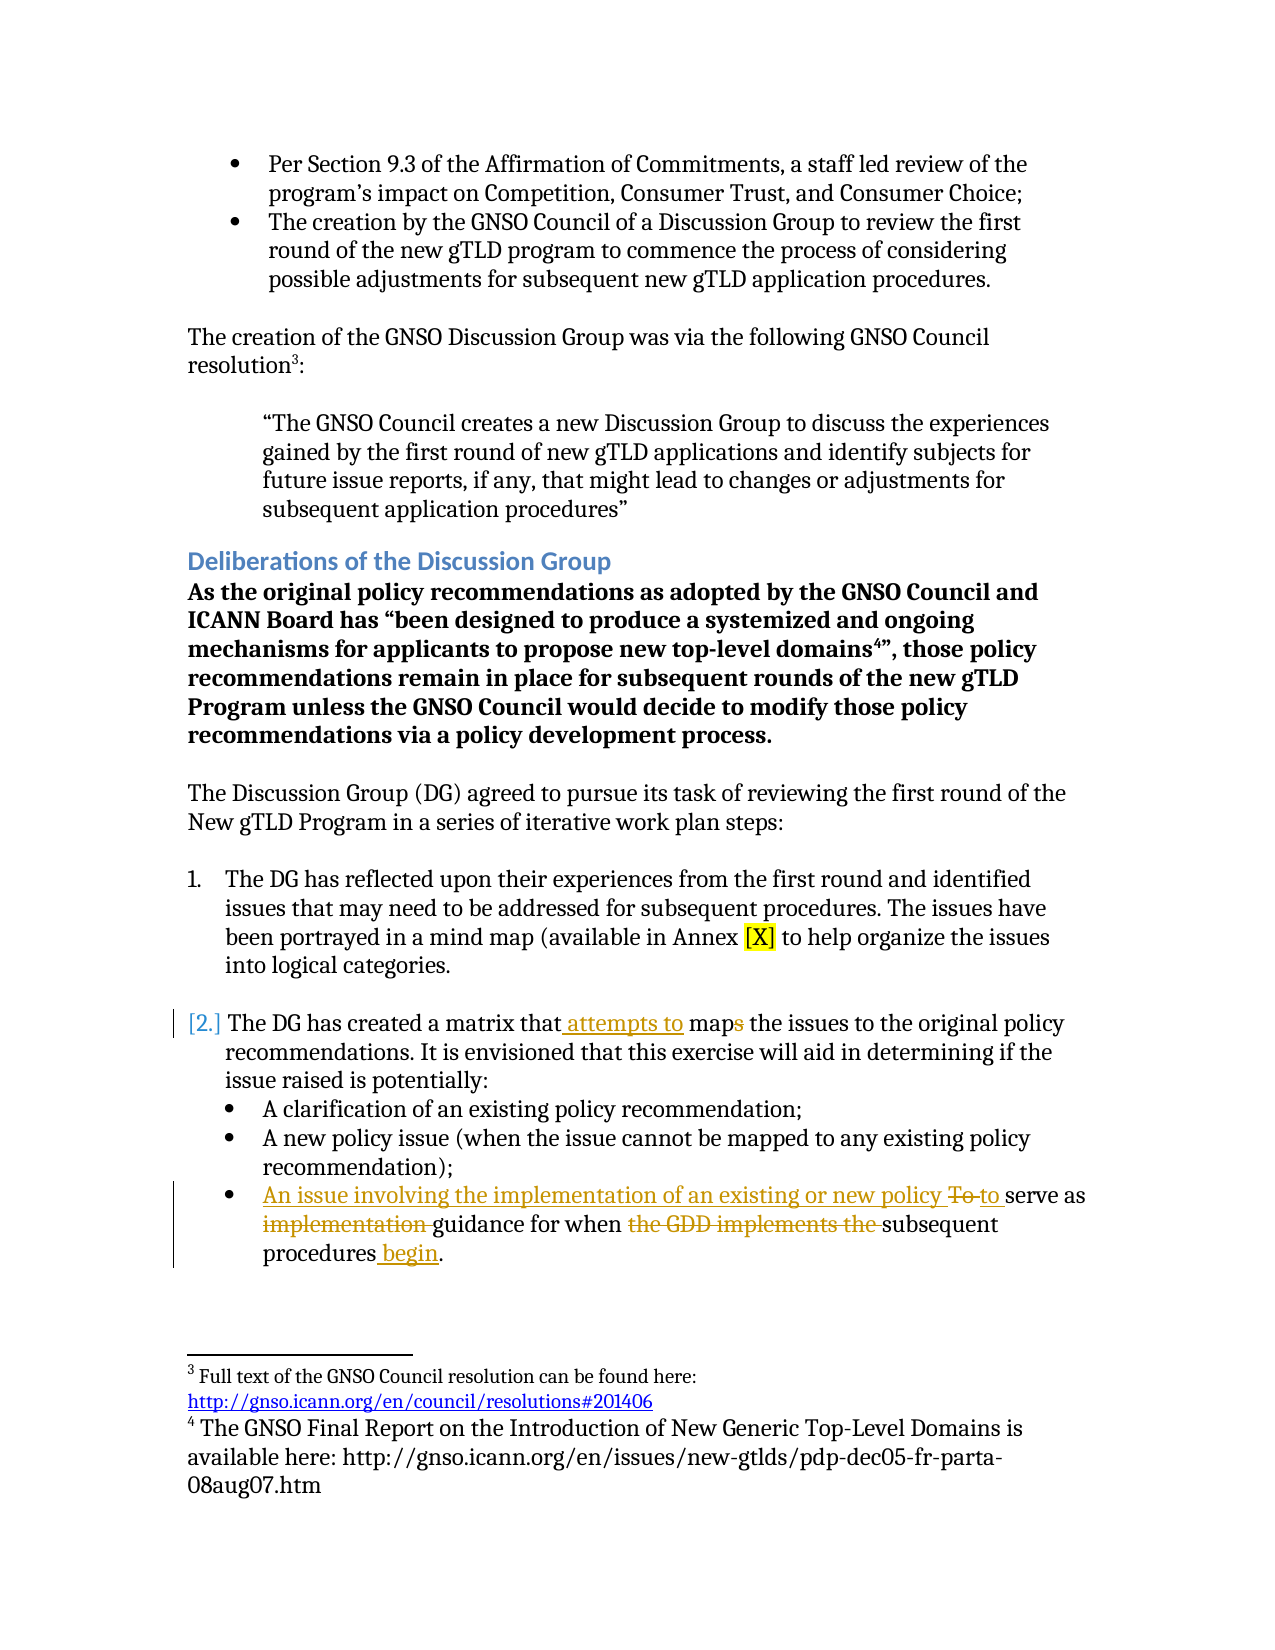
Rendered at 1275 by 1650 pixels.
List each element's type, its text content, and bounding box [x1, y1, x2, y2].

list A clarification of an existing policy recommendation; [225, 1095, 1087, 1124]
list The creation by the GNSO Council of a Discussion Group to review the first round of the new gTLD program to commence the process of considering possible adjustments for subsequent new gTLD application procedures. [231, 207, 1087, 294]
list A new policy issue (when the issue cannot be mapped to any existing policy recommendation); [225, 1124, 1087, 1181]
list The DG has reflected upon their experiences from the first round and identified issues that may need to be addressed for subsequent procedures. The issues have been portrayed in a mind map (available in Annex [X] to help organize the issues into logical categories. [187, 865, 1087, 980]
list The DG has created a matrix that map the issues to the original policy recommendations. It is envisioned that this exercise will aid in determining if the issue raised is potentially: [187, 1009, 1087, 1095]
list Per Section 9.3 of the Affirmation of Commitments, a staff led review of the program’s impact on Competition, Consumer Trust, and Consumer Choice; [231, 150, 1087, 207]
subtitle Deliberations of the Discussion Group [187, 544, 1087, 578]
text “The GNSO Council creates a new Discussion Group to discuss the experiences gained by the first round of new gTLD applications and identify subjects for future issue reports, if any, that might lead to changes or adjustments for subsequent application procedures” [262, 409, 1087, 524]
text The Discussion Group (DG) agreed to pursue its task of reviewing the first round of the New gTLD Program in a series of iterative work plan steps: [187, 779, 1087, 836]
list serve as guidance for when subsequent procedures. [225, 1181, 1087, 1268]
text The creation of the GNSO Discussion Group was via the following GNSO Council resolution: [187, 322, 1087, 380]
text As the original policy recommendations as adopted by the GNSO Council and ICANN Board has “been designed to produce a systemized and ongoing mechanisms for applicants to propose new top-level domains”, those policy recommendations remain in place for subsequent rounds of the new gTLD Program unless the GNSO Council would decide to modify those policy recommendations via a policy development process. [187, 578, 1087, 750]
